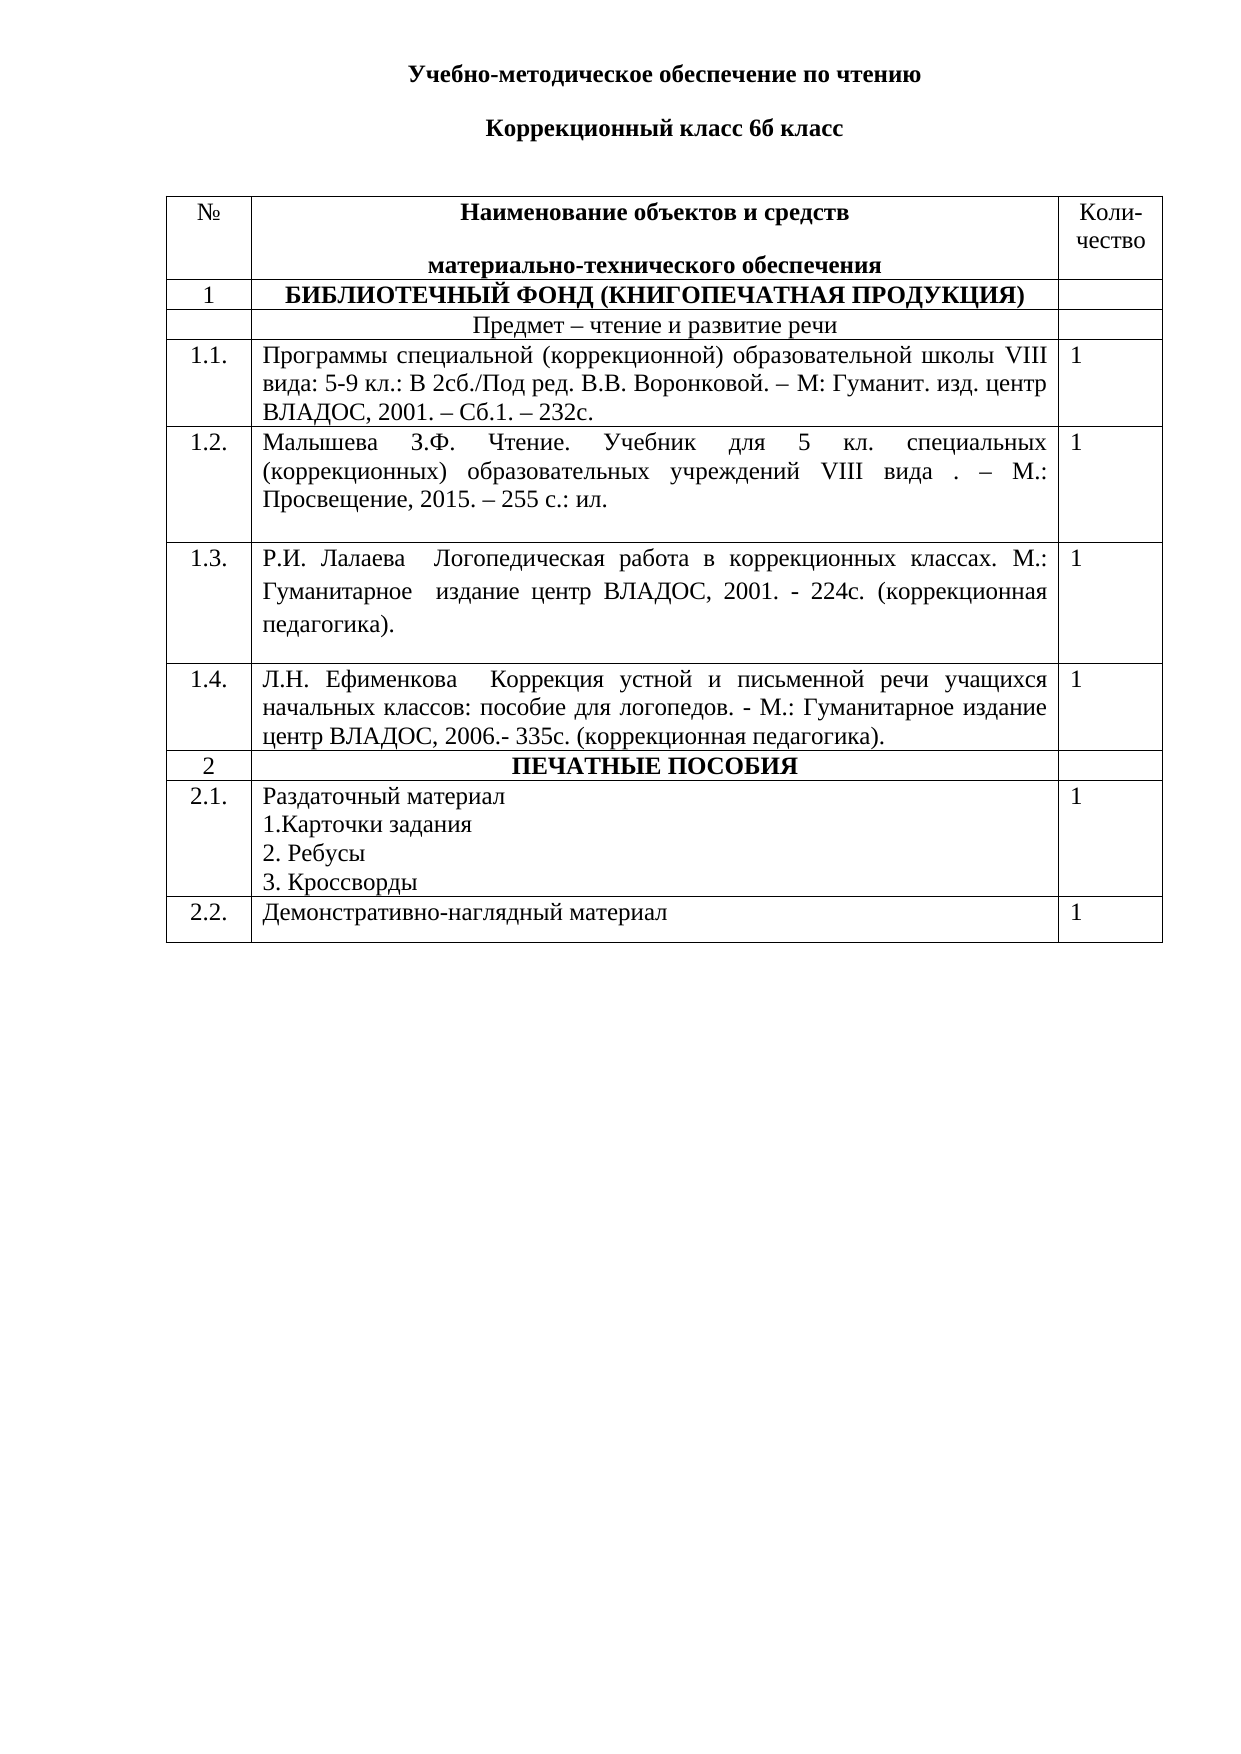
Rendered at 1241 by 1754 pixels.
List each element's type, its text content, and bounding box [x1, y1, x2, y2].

table_cell 1 [1059, 543, 1162, 663]
table_header № [167, 197, 251, 279]
table_cell Л.Н. Ефименкова Коррекция устной и письменной речи учащихся начальных классов: пособие для логопедов. - М.: Гуманитарное издание центр ВЛАДОС, 2006.- 335с. (коррекционная педагогика). [252, 664, 1058, 750]
table_cell Программы специальной (коррекционной) образовательной школы VIII вида: 5-9 кл.: В 2сб./Под ред. В.В. Воронковой. – М: Гуманит. изд. центр ВЛАДОС, 2001. – Сб.1. – 232с. [252, 340, 1058, 426]
table_cell 1 [1059, 897, 1162, 942]
table_cell 1 [1059, 664, 1162, 750]
table_cell 1 [167, 280, 251, 309]
table_cell 2.2. [167, 897, 251, 942]
table_cell ПЕЧАТНЫЕ ПОСОБИЯ [252, 751, 1058, 780]
table_cell Библиотечный фонд (книгопечатная продукция) [252, 280, 1058, 309]
table_cell [1059, 280, 1162, 309]
text Коррекционный класс 6б класс [177, 113, 1152, 142]
table_cell [1059, 310, 1162, 339]
table_header Коли-чество [1059, 197, 1162, 279]
table_cell Малышева З.Ф. Чтение. Учебник для 5 кл. специальных (коррекционных) образовательных учреждений VIII вида . – М.: Просвещение, 2015. – 255 с.: ил. [252, 427, 1058, 542]
table_header Наименование объектов и средств материально-технического обеспечения [252, 197, 1058, 279]
table_cell 1.3. [167, 543, 251, 663]
table_cell 1 [1059, 340, 1162, 426]
table_cell 1 [1059, 781, 1162, 896]
table_cell Раздаточный материал 1.Карточки задания 2. Ребусы 3. Кроссворды [252, 781, 1058, 896]
text Учебно-методическое обеспечение по чтению [177, 59, 1152, 88]
table_cell 2.1. [167, 781, 251, 896]
table_cell Р.И. Лалаева Логопедическая работа в коррекционных классах. М.: Гуманитарное издание центр ВЛАДОС, 2001. - 224с. (коррекционная педагогика). [252, 543, 1058, 663]
table_cell 1.4. [167, 664, 251, 750]
table_cell 1.1. [167, 340, 251, 426]
table_cell 2 [167, 751, 251, 780]
table_cell 1 [1059, 427, 1162, 542]
table_cell [167, 310, 251, 339]
table_cell Предмет – чтение и развитие речи [252, 310, 1058, 339]
table_cell 1.2. [167, 427, 251, 542]
table_cell [1059, 751, 1162, 780]
table_cell Демонстративно-наглядный материал [252, 897, 1058, 942]
